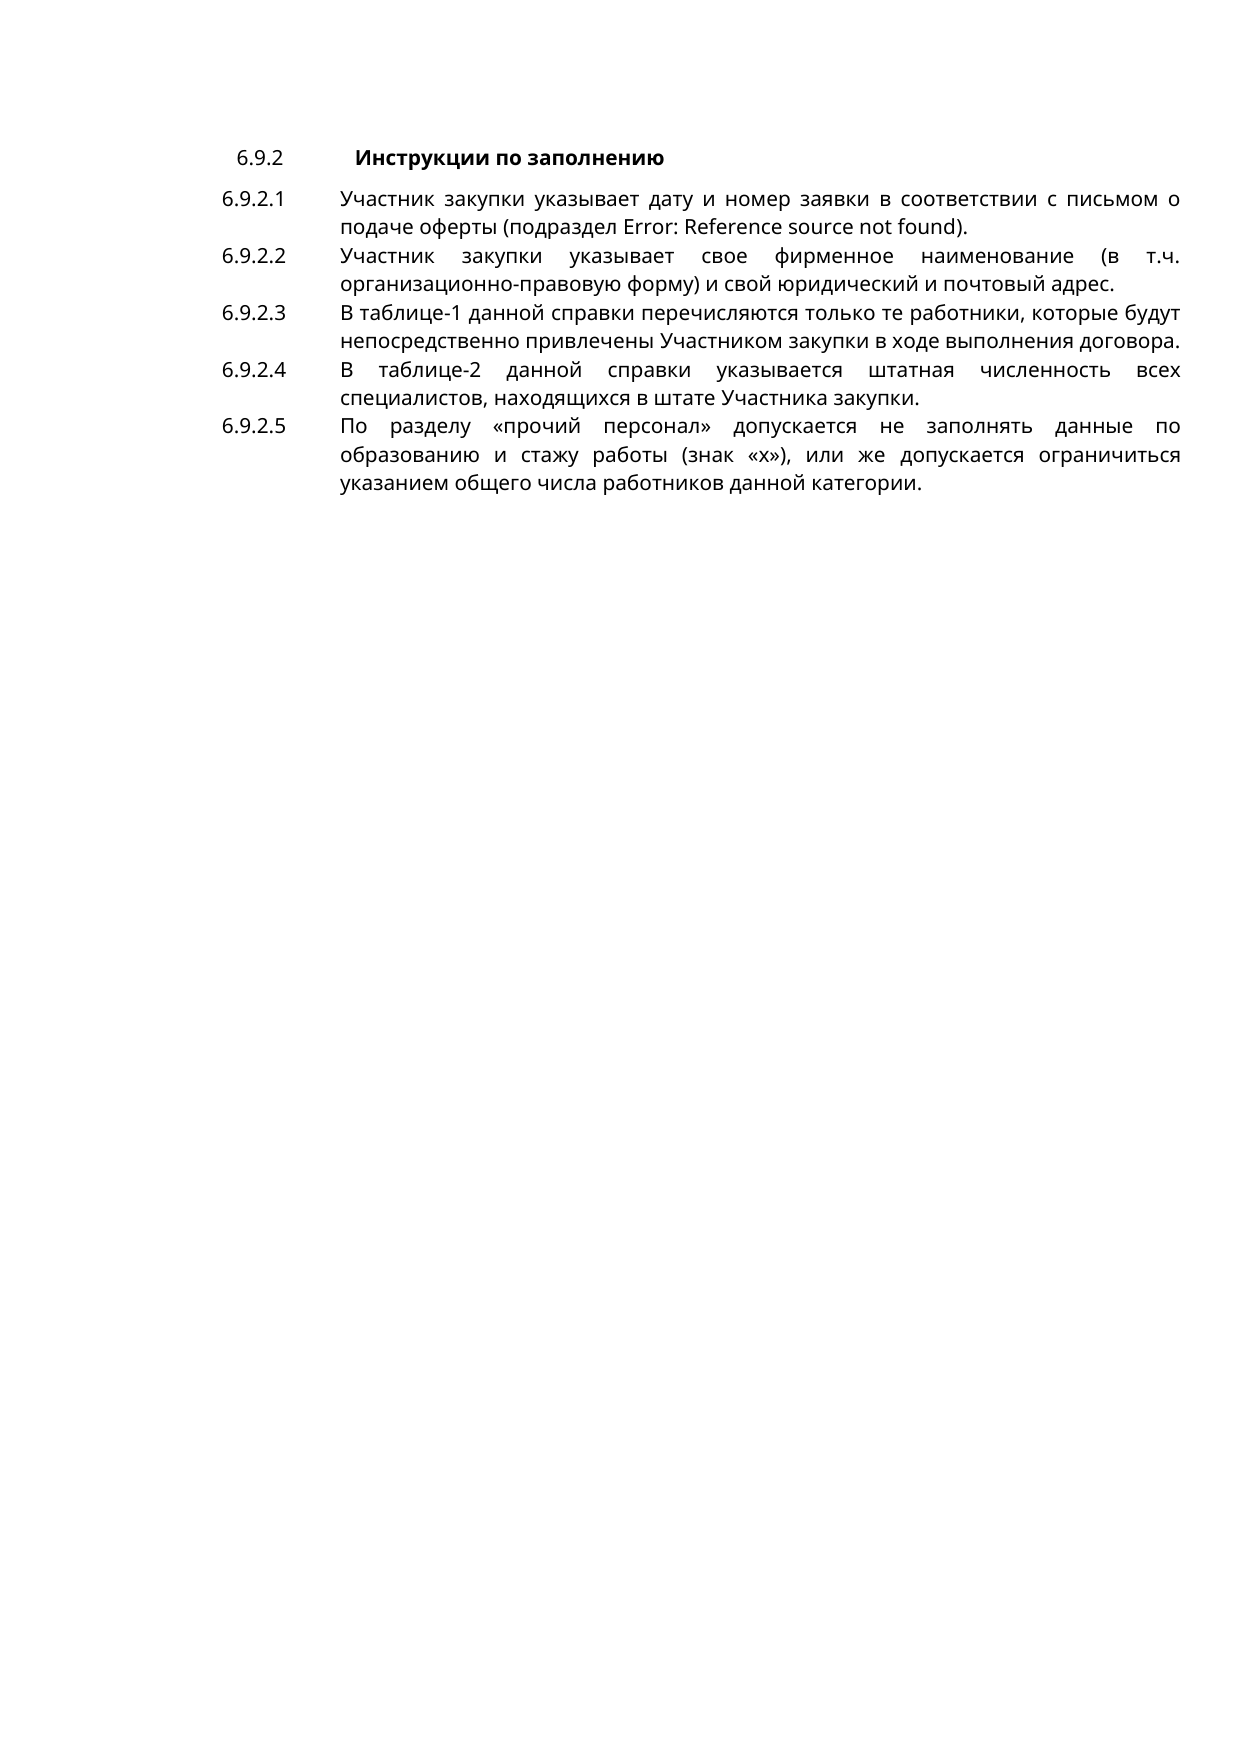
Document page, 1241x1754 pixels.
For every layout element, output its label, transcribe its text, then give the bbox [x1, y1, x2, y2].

text Участник закупки указывает свое фирменное наименование (в т.ч. организационно-правовую форму) и свой юридический и почтовый адрес. [222, 241, 1181, 298]
text Инструкции по заполнению [236, 143, 1181, 172]
text По разделу «прочий персонал» допускается не заполнять данные по образованию и стажу работы (знак «х»), или же допускается ограничиться указанием общего числа работников данной категории. [222, 412, 1181, 497]
text В таблице-2 данной справки указывается штатная численность всех специалистов, находящихся в штате Участника закупки. [222, 355, 1181, 412]
text В таблице-1 данной справки перечисляются только те работники, которые будут непосредственно привлечены Участником закупки в ходе выполнения договора. [222, 298, 1181, 355]
